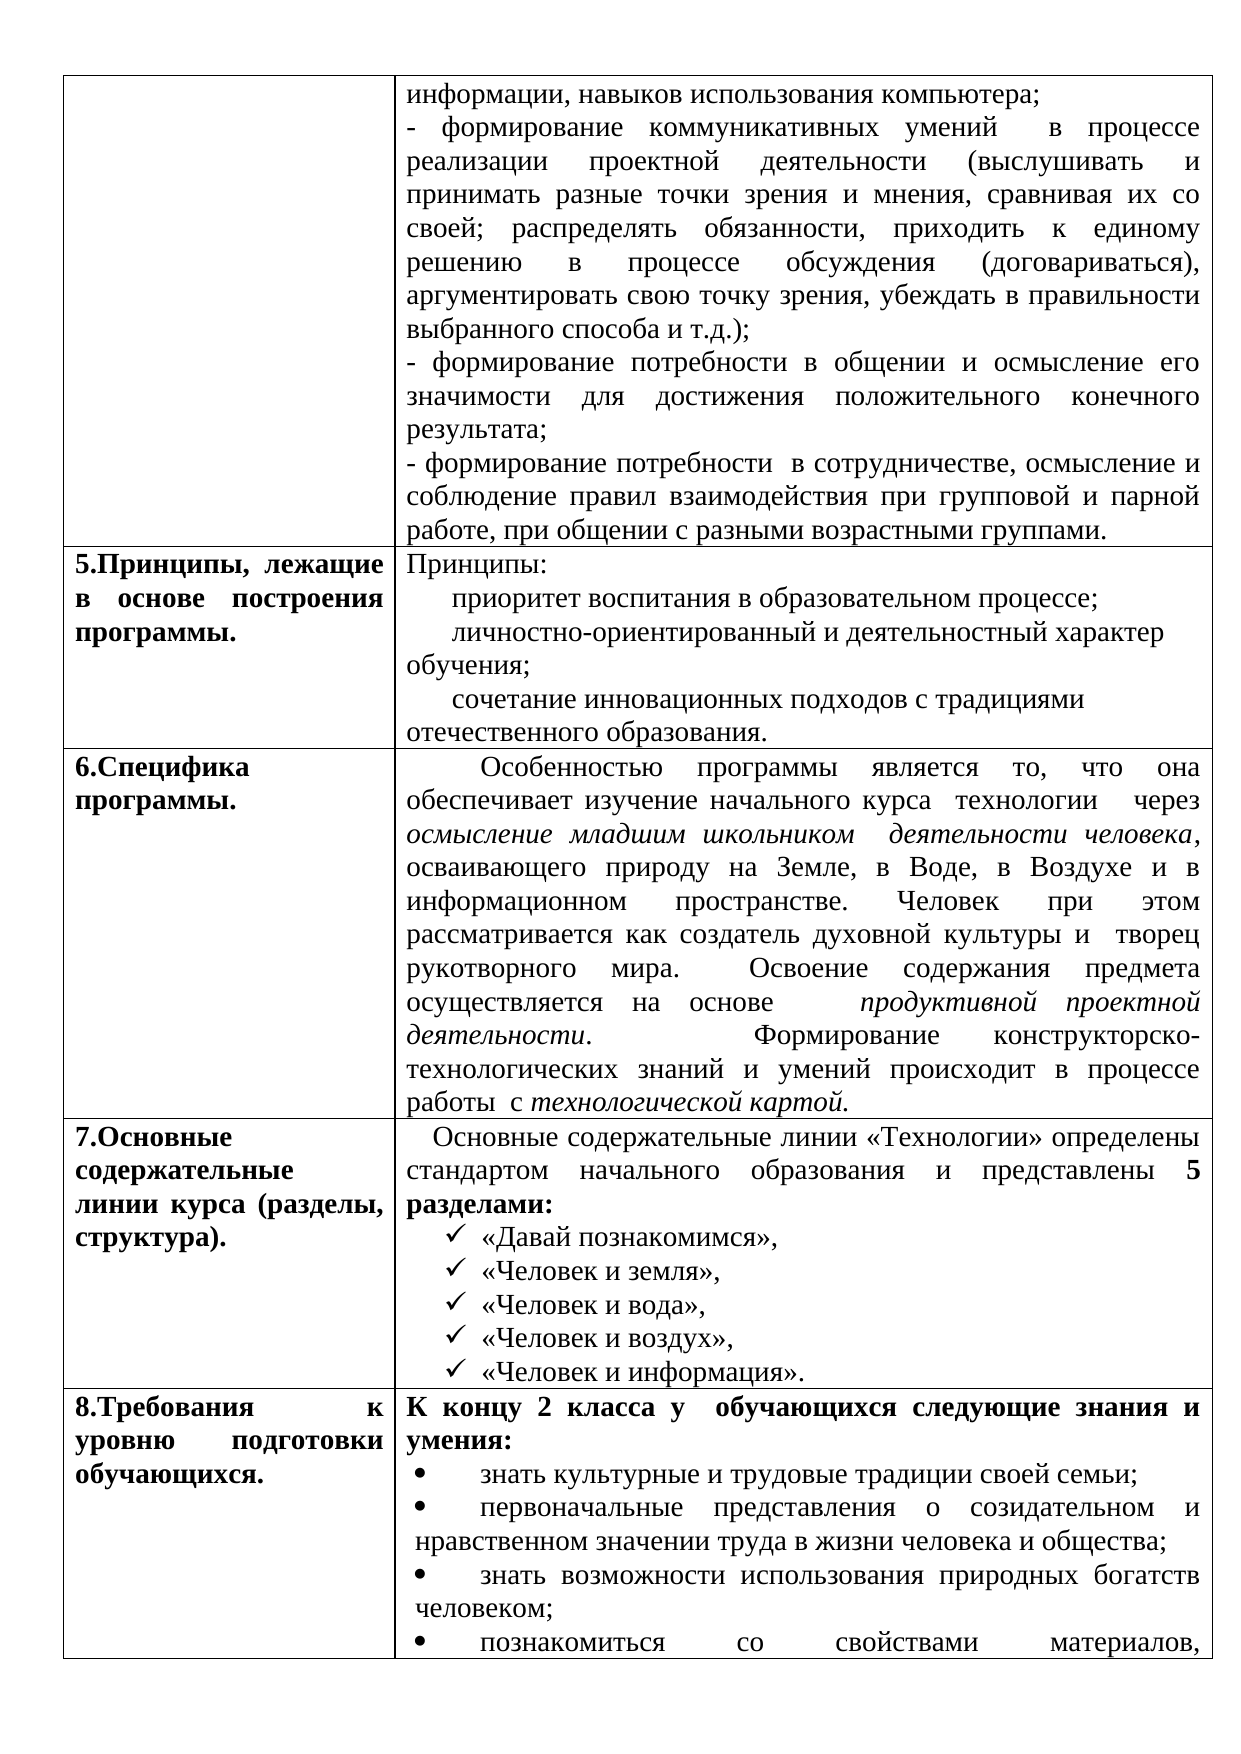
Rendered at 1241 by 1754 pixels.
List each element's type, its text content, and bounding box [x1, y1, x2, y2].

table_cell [64, 76, 394, 546]
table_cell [396, 76, 1212, 546]
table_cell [396, 1389, 1212, 1658]
table_cell Принципы: приоритет воспитания в образовательном процессе; личностно-ориентированный и деятельностный характер обучения; сочетание инновационных подходов с традициями отечественного образования. [396, 547, 1212, 748]
table_cell 5.Принципы, лежащие в основе построения программы. [64, 547, 394, 748]
table_cell 7.Основные содержательные линии курса (разделы, структура). [64, 1119, 394, 1388]
table_cell 6.Специфика программы. [64, 749, 394, 1118]
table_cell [64, 1389, 394, 1658]
table_cell Особенностью программы является то, что она обеспечивает изучение начального курса технологии через осмысление младшим школьником деятельности человека, осваивающего природу на Земле, в Воде, в Воздухе и в информационном пространстве. Человек при этом рассматривается как создатель духовной культуры и творец рукотворного мира. Освоение содержания предмета осуществляется на основе продуктивной проектной деятельности. Формирование конструкторско-технологических знаний и умений происходит в процессе работы с технологической картой. [396, 749, 1212, 1118]
table_cell Основные содержательные линии «Технологии» определены стандартом начального образования и представлены 5 разделами: «Давай познакомимся», «Человек и земля», «Человек и вода», «Человек и воздух», «Человек и информация». [396, 1119, 1212, 1388]
